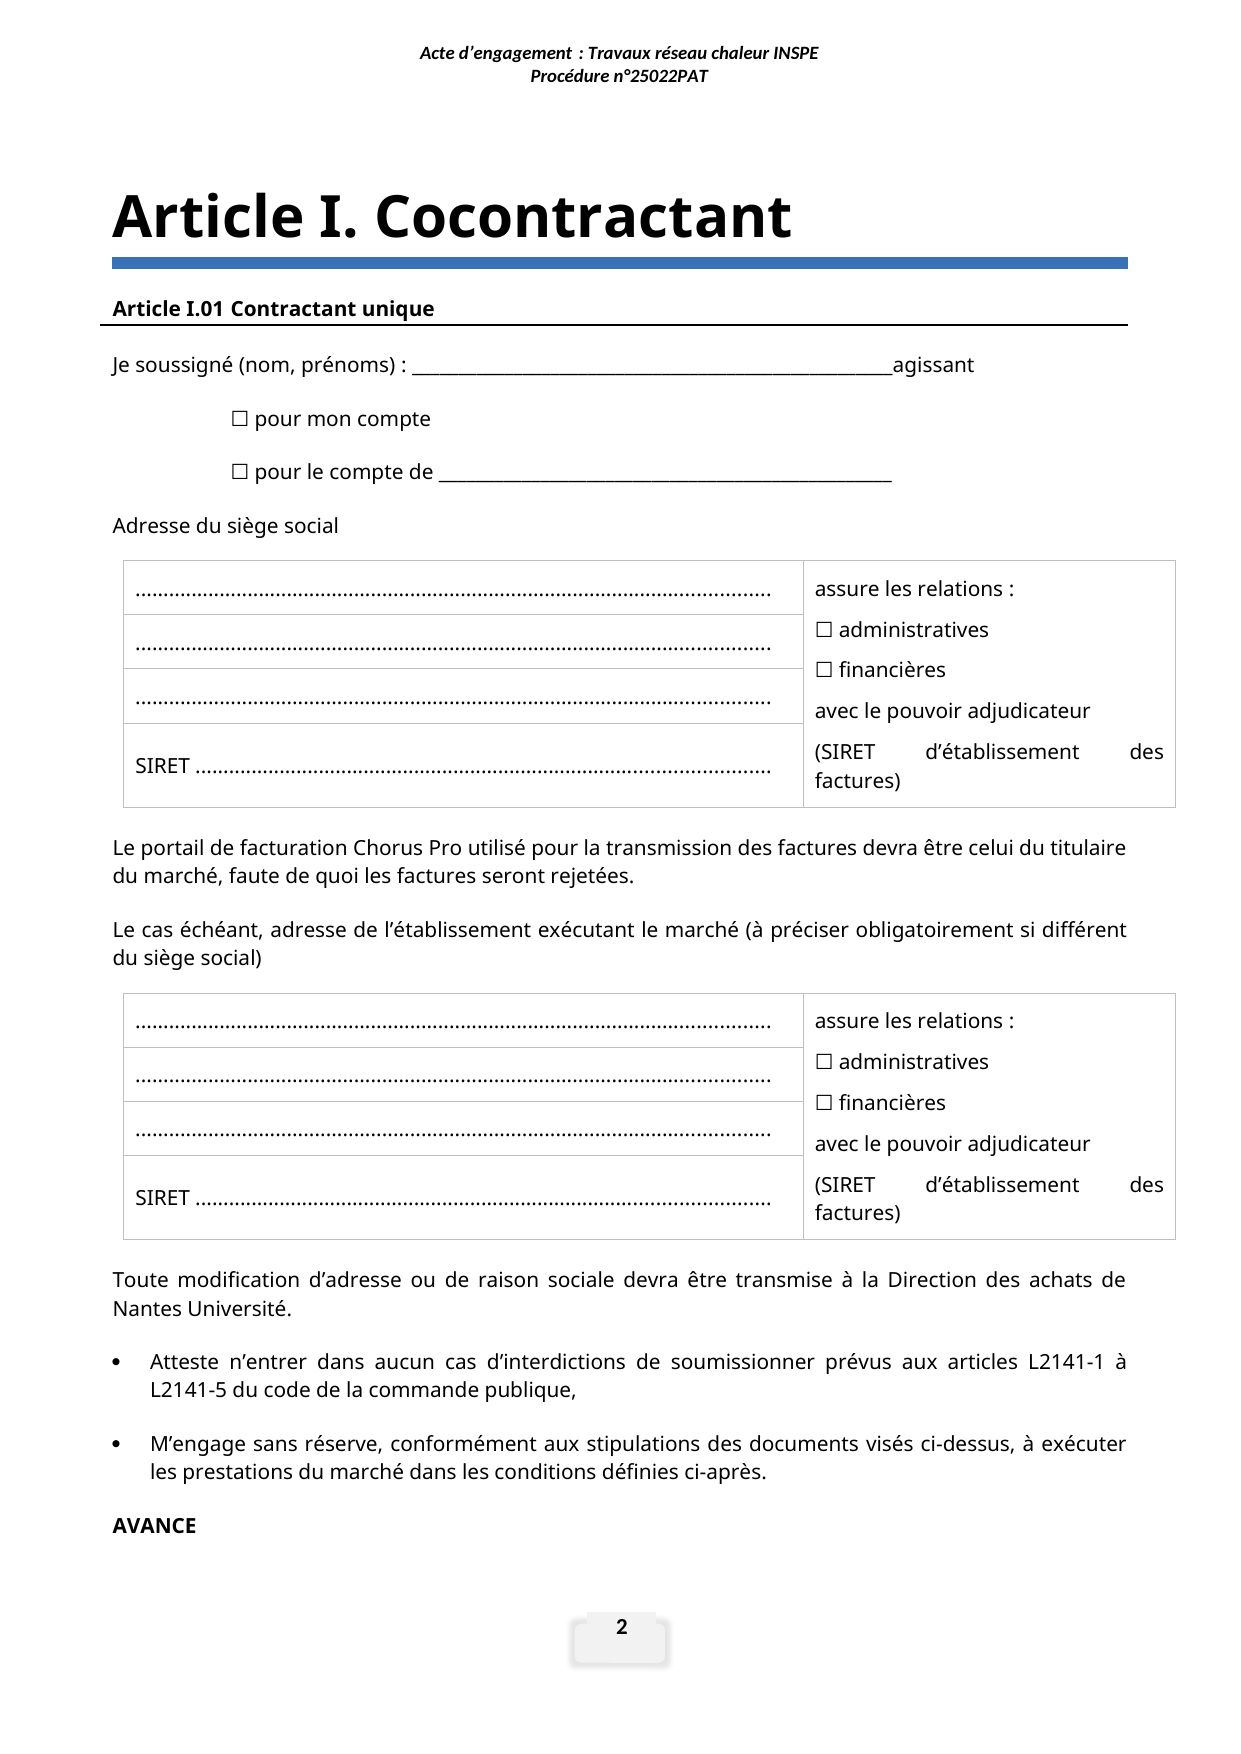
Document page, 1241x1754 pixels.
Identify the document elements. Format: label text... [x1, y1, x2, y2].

table_cell SIRET [124, 724, 803, 807]
text pour mon compte [112, 404, 1128, 432]
table_cell SIRET [124, 1156, 803, 1239]
text AVANCE [112, 1511, 1128, 1539]
list Atteste n’entrer dans aucun cas d’interdictions de soumissionner prévus aux articles L2141-1 à L2141-5 du code de la commande publique, [112, 1347, 1128, 1404]
text Toute modification d’adresse ou de raison sociale devra être transmise à la Direction des achats de Nantes Université. [112, 1265, 1128, 1322]
table_header assure les relations : administratives financières avec le pouvoir adjudicateur (SIRET d’établissement des factures) [804, 994, 1175, 1239]
list M’engage sans réserve, conformément aux stipulations des documents visés ci-dessus, à exécuter les prestations du marché dans les conditions définies ci-après. [112, 1429, 1128, 1486]
text pour le compte de _________________________________________________ [112, 457, 1128, 486]
table_header [124, 561, 803, 614]
subtitle Contractant unique [100, 294, 1128, 324]
table_cell [124, 1102, 803, 1155]
table_cell [124, 1048, 803, 1101]
text Le cas échéant, adresse de l’établissement exécutant le marché (à préciser obligatoirement si différent du siège social) [112, 915, 1128, 972]
table_cell [124, 669, 803, 722]
text Je soussigné (nom, prénoms) : ____________________________________________________agissant [112, 351, 1128, 379]
list Cocontractant [112, 175, 1128, 257]
table_header assure les relations : administratives financières avec le pouvoir adjudicateur (SIRET d’établissement des factures) [804, 561, 1175, 807]
text Le portail de facturation Chorus Pro utilisé pour la transmission des factures devra être celui du titulaire du marché, faute de quoi les factures seront rejetées. [112, 833, 1128, 890]
table_header [124, 994, 803, 1047]
text Adresse du siège social [112, 511, 1128, 539]
table_cell [124, 615, 803, 668]
